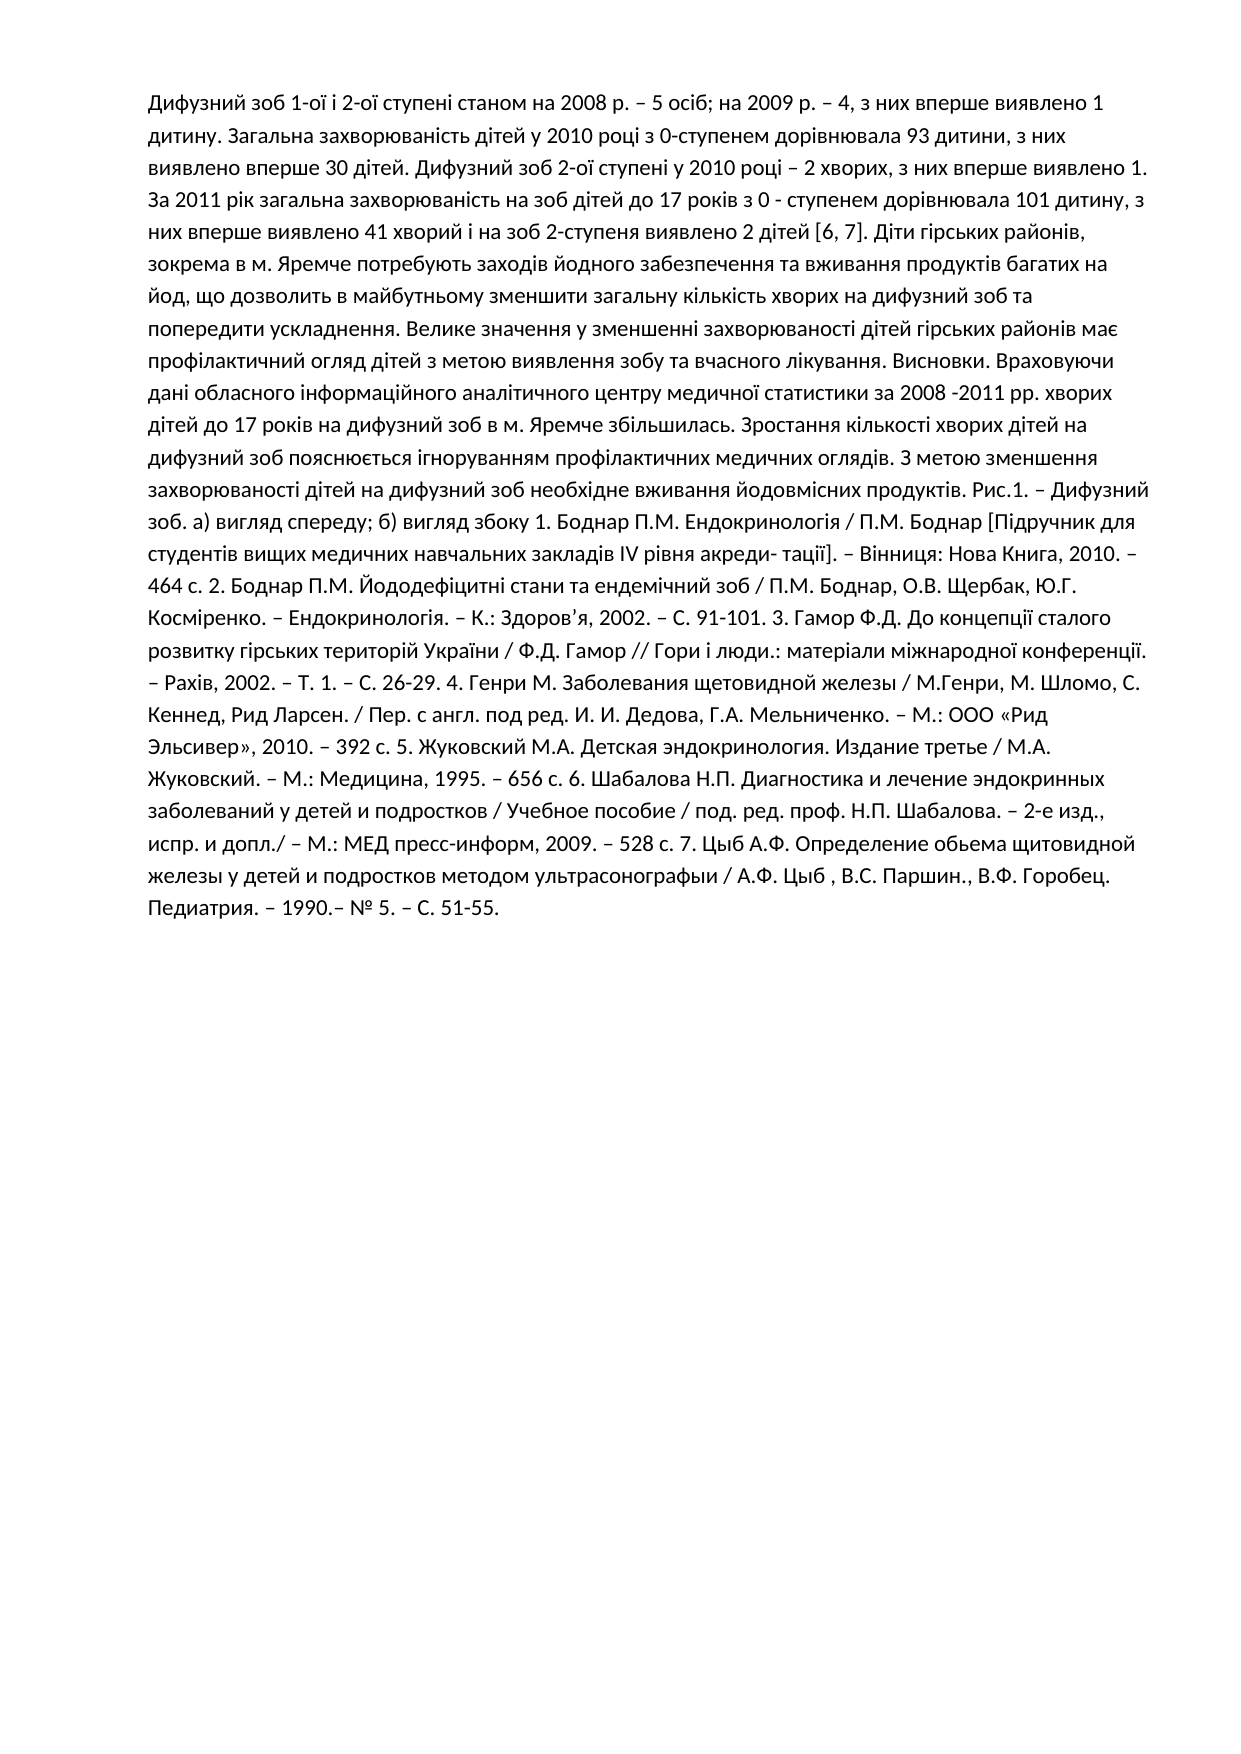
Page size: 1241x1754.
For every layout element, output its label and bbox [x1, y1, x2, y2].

text [148, 88, 1152, 921]
